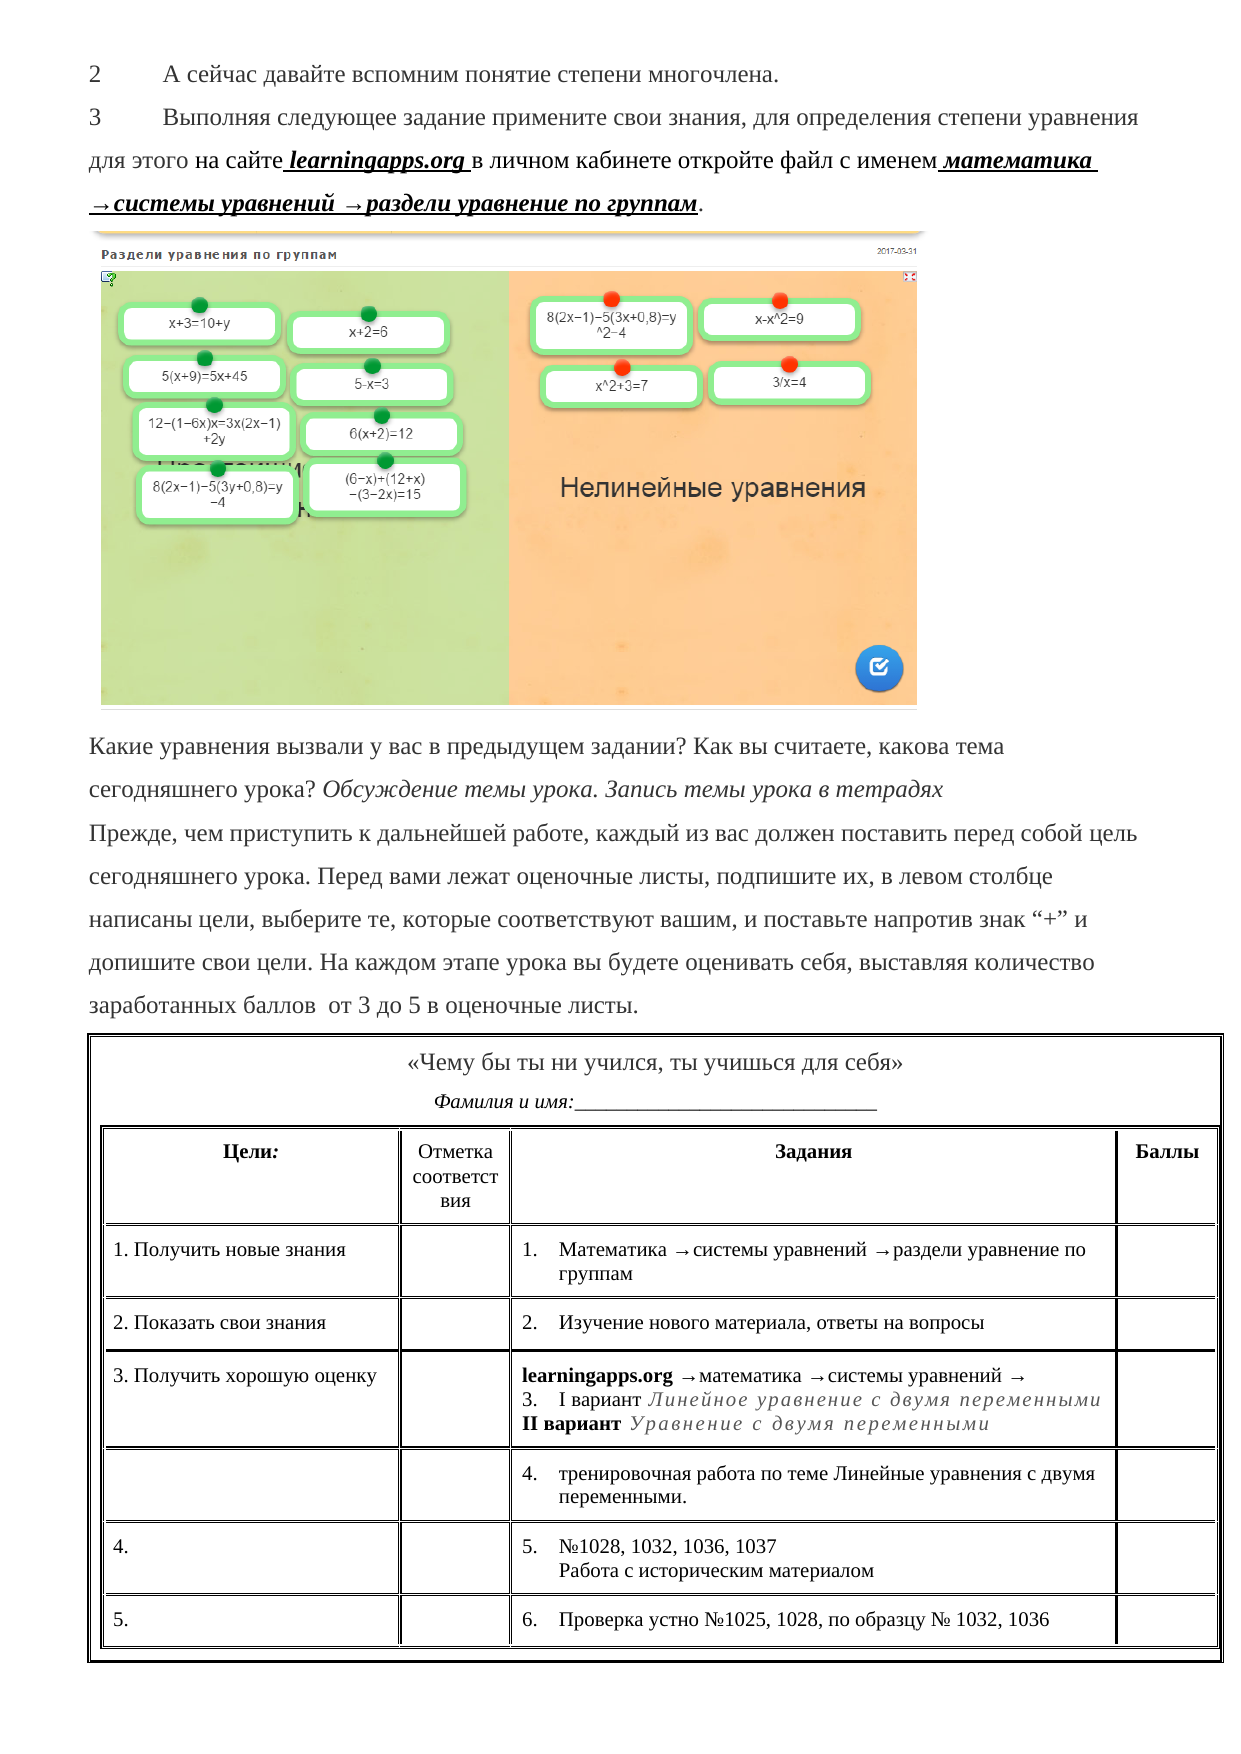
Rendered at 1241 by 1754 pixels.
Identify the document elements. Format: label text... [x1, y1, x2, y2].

text Прежде, чем приступить к дальнейшей работе, каждый из вас должен поставить перед собой цель сегодняшнего урока. Перед вами лежат оценочные листы, подпишите их, в левом столбце написаны цели, выберите те, которые соответствуют вашим, и поставьте напротив знак “+” и допишите свои цели. На каждом этапе урока вы будете оценивать себя, выставляя количество заработанных баллов от 3 до 5 в оценочные листы. [89, 818, 1152, 1019]
text Какие уравнения вызвали у вас в предыдущем задании? Как вы считаете, какова тема сегодняшнего урока? Обсуждение темы урока. Запись темы урока в тетрадях [89, 731, 1152, 803]
text 2 А сейчас давайте вспомним понятие степени многочлена. [89, 59, 1152, 88]
picture [88, 231, 929, 718]
text 3 Выполняя следующее задание примените свои знания, для определения степени уравнения для этого на сайте learningapps.org в личном кабинете откройте файл с именем математика →системы уравнений →раздели уравнение по группам. [89, 102, 1152, 217]
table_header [91, 1037, 1220, 1660]
